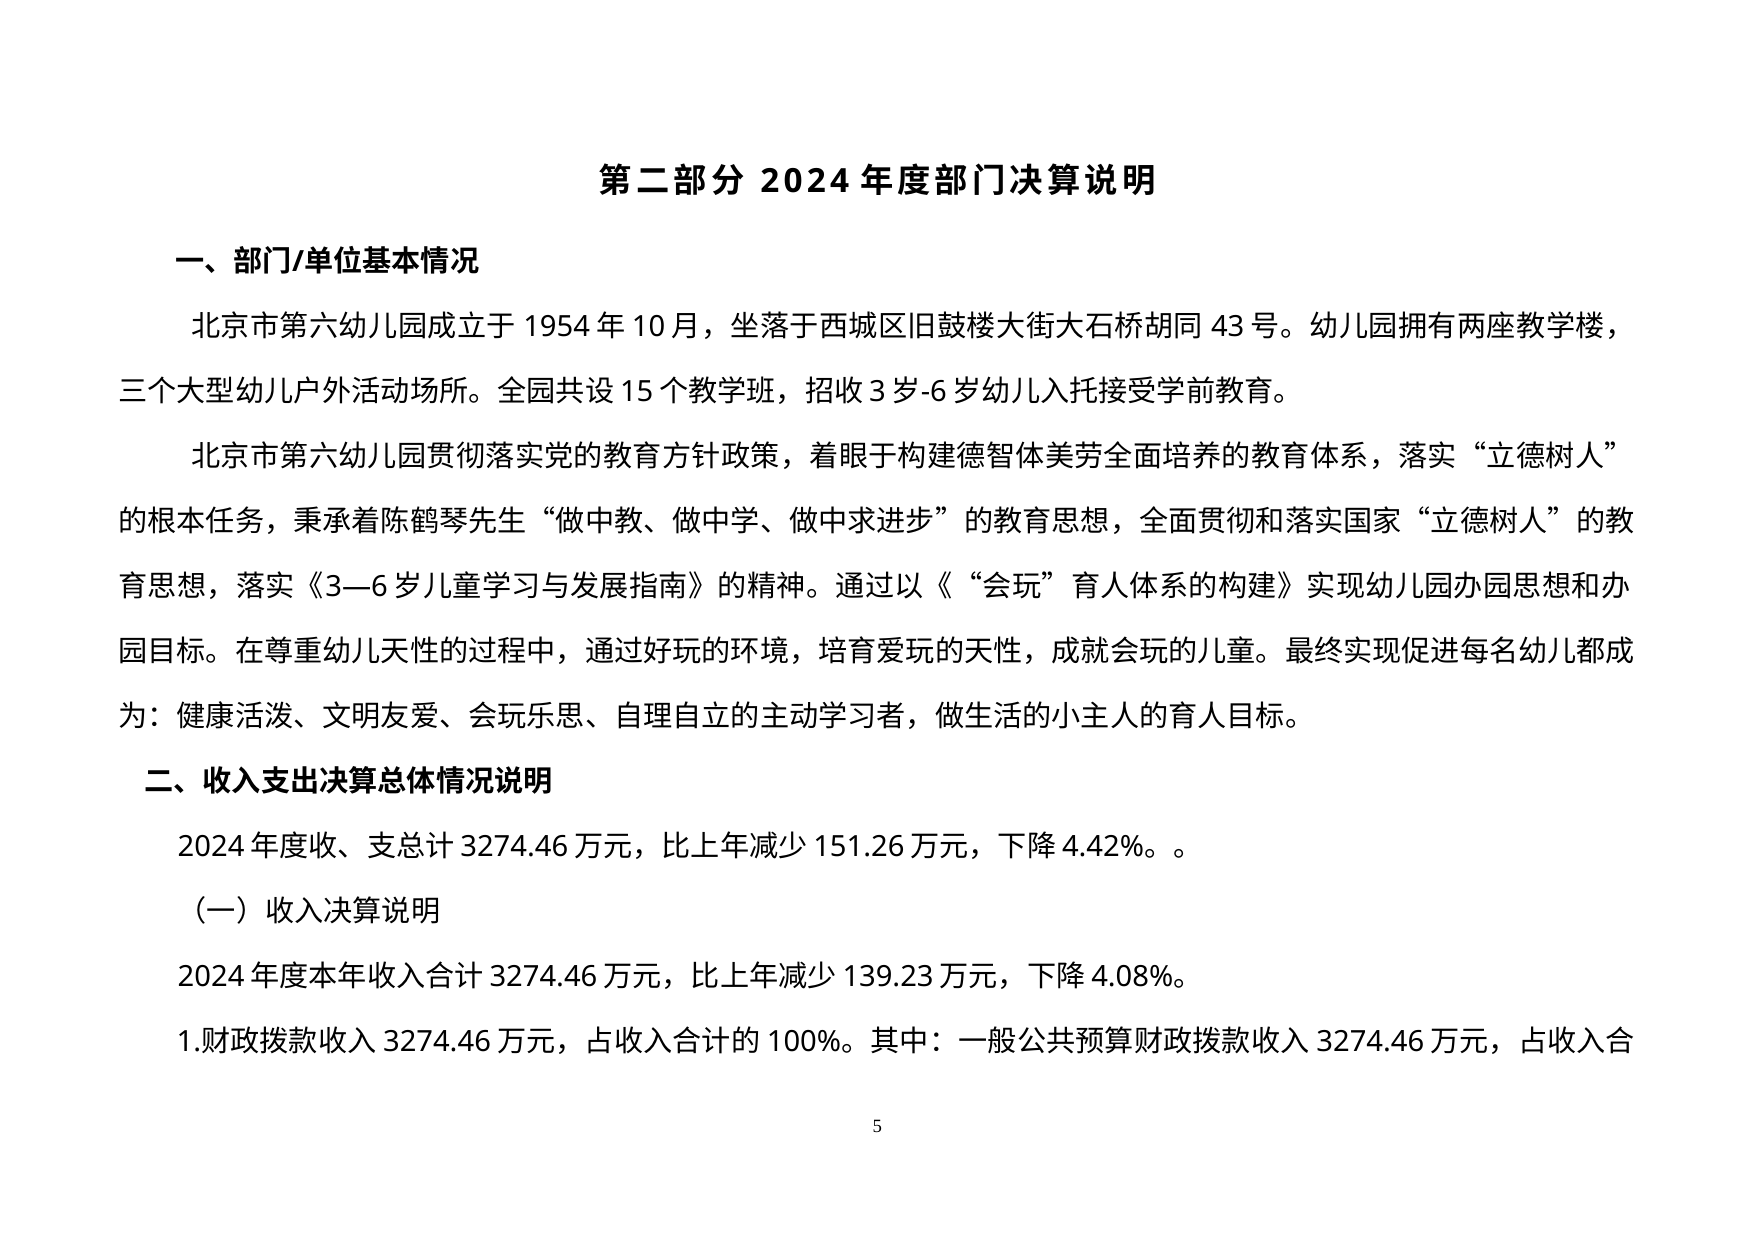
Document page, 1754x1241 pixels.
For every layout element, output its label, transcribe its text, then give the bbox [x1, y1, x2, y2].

text 一、部门/单位基本情况 [118, 227, 1636, 292]
text 2024年度收、支总计3274.46万元，比上年减少151.26万元，下降4.42%。。 [118, 812, 1636, 877]
text 北京市第六幼儿园贯彻落实党的教育方针政策，着眼于构建德智体美劳全面培养的教育体系，落实“立德树人”的根本任务，秉承着陈鹤琴先生“做中教、做中学、做中求进步”的教育思想，全面贯彻和落实国家“立德树人”的教育思想，落实《3—6岁儿童学习与发展指南》的精神。通过以《“会玩”育人体系的构建》实现幼儿园办园思想和办园目标。在尊重幼儿天性的过程中，通过好玩的环境，培育爱玩的天性，成就会玩的儿童。最终实现促进每名幼儿都成为：健康活泼、文明友爱、会玩乐思、自理自立的主动学习者，做生活的小主人的育人目标。 [118, 422, 1636, 747]
text （一）收入决算说明 [118, 877, 1636, 942]
text 第二部分 2024年度部门决算说明 [118, 145, 1636, 210]
text 二、收入支出决算总体情况说明 [118, 747, 1636, 812]
text 2024年度本年收入合计3274.46万元，比上年减少139.23万元，下降4.08%。 [118, 942, 1636, 1007]
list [118, 1007, 1636, 1072]
text 北京市第六幼儿园成立于1954年10月，坐落于西城区旧鼓楼大街大石桥胡同43号。幼儿园拥有两座教学楼，三个大型幼儿户外活动场所。全园共设15个教学班，招收3岁-6岁幼儿入托接受学前教育。 [118, 292, 1636, 422]
